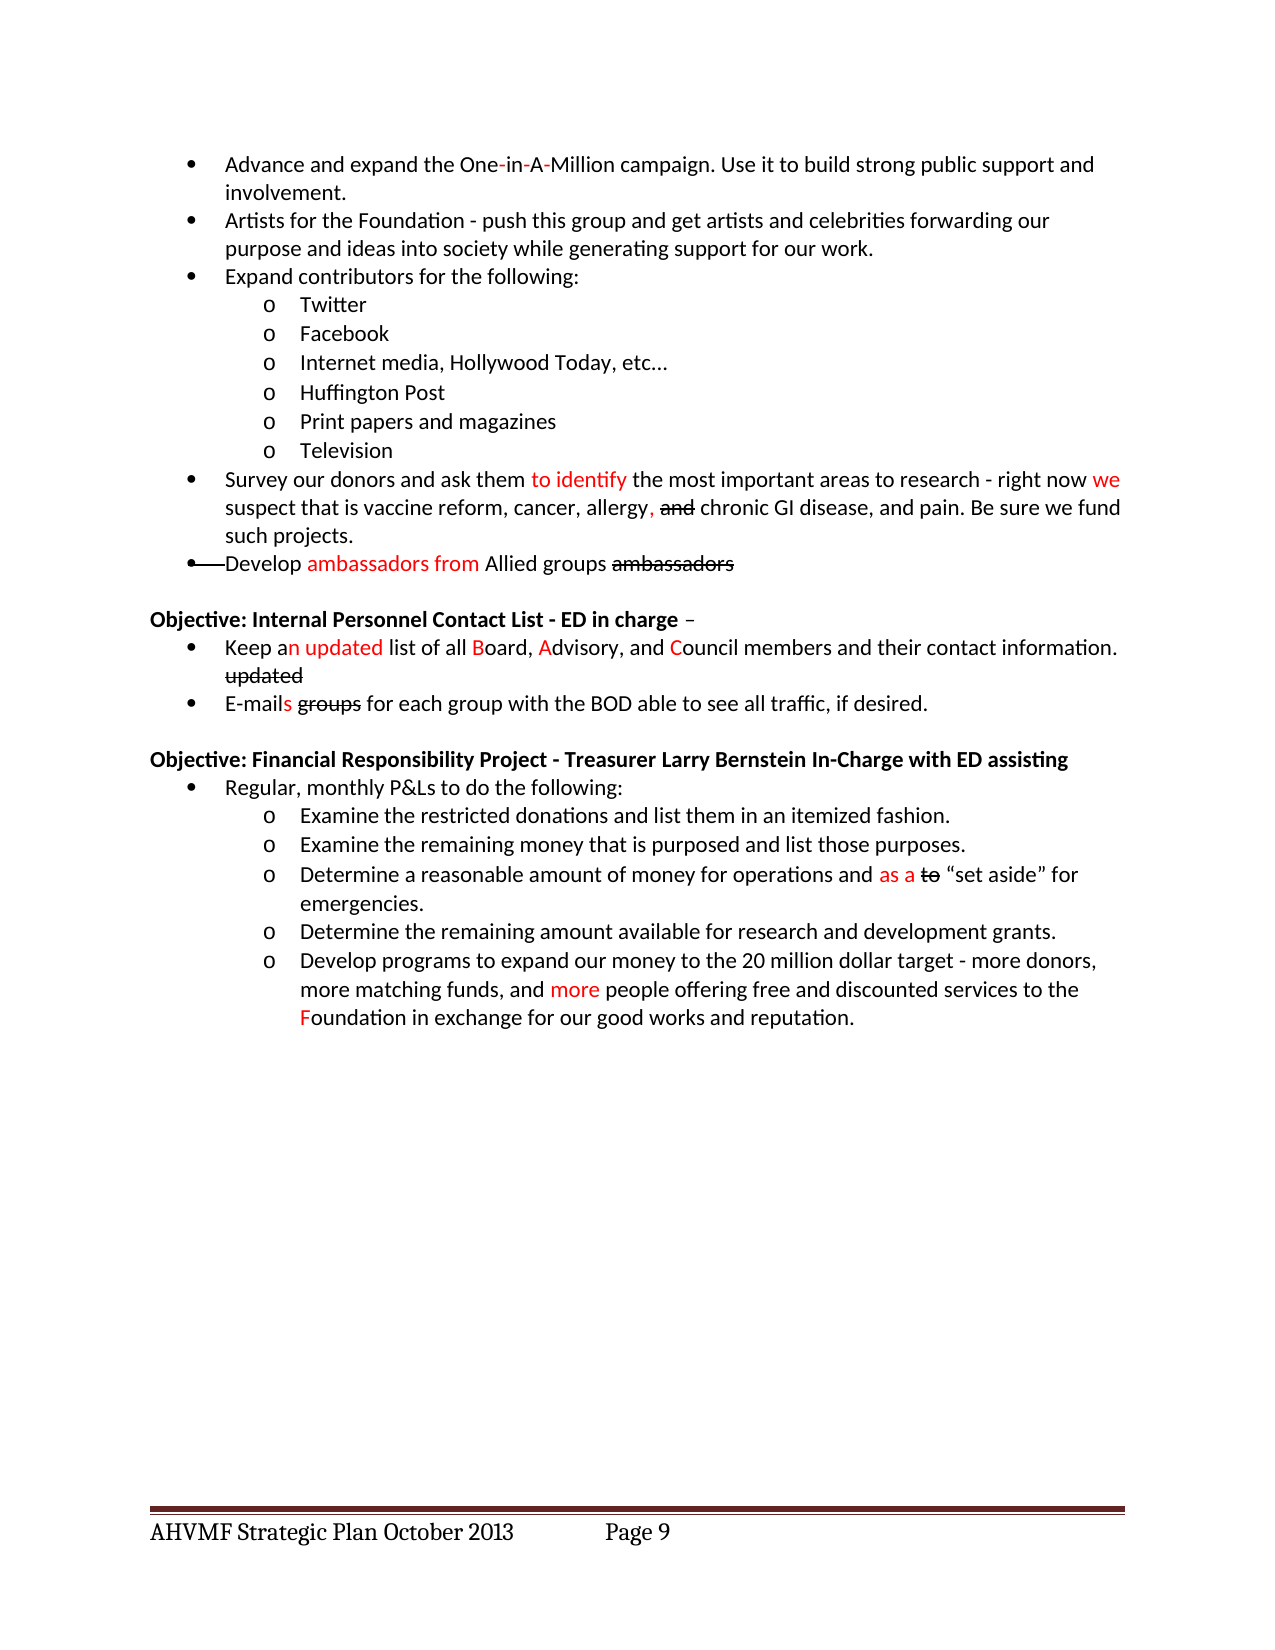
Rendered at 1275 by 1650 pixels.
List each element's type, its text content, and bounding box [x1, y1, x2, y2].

list Develop ambassadors from Allied groups ambassadors [187, 549, 1125, 577]
list Internet media, Hollywood Today, etc... [262, 348, 1125, 378]
text Objective: Financial Responsibility Project - Treasurer Larry Bernstein In-Charge with ED assisting [150, 745, 1125, 773]
list Television [262, 436, 1125, 465]
list Keep an updated list of all Board, Advisory, and Council members and their contact information. updated [187, 633, 1125, 689]
list Regular, monthly P&Ls to do the following: [187, 773, 1125, 801]
text Objective: Internal Personnel Contact List - ED in charge – [150, 605, 1125, 633]
list Examine the restricted donations and list them in an itemized fashion. [262, 801, 1125, 831]
list Artists for the Foundation - push this group and get artists and celebrities forwarding our purpose and ideas into society while generating support for our work. [187, 206, 1125, 262]
list Huffington Post [262, 378, 1125, 407]
list Determine the remaining amount available for research and development grants. [262, 917, 1125, 946]
list Develop programs to expand our money to the 20 million dollar target - more donors, more matching funds, and more people offering free and discounted services to the Foundation in exchange for our good works and reputation. [262, 946, 1125, 1031]
list Facebook [262, 319, 1125, 348]
list Expand contributors for the following: [187, 262, 1125, 290]
list E-mails groups for each group with the BOD able to see all traffic, if desired. [187, 689, 1125, 717]
list Print papers and magazines [262, 407, 1125, 436]
list Twitter [262, 290, 1125, 319]
list Survey our donors and ask them to identify the most important areas to research - right now we suspect that is vaccine reform, cancer, allergy, and chronic GI disease, and pain. Be sure we fund such projects. [187, 465, 1125, 549]
list Advance and expand the One-in-A-Million campaign. Use it to build strong public support and involvement. [187, 150, 1125, 206]
list Examine the remaining money that is purposed and list those purposes. [262, 831, 1125, 860]
list Determine a reasonable amount of money for operations and as a to “set aside” for emergencies. [262, 860, 1125, 917]
